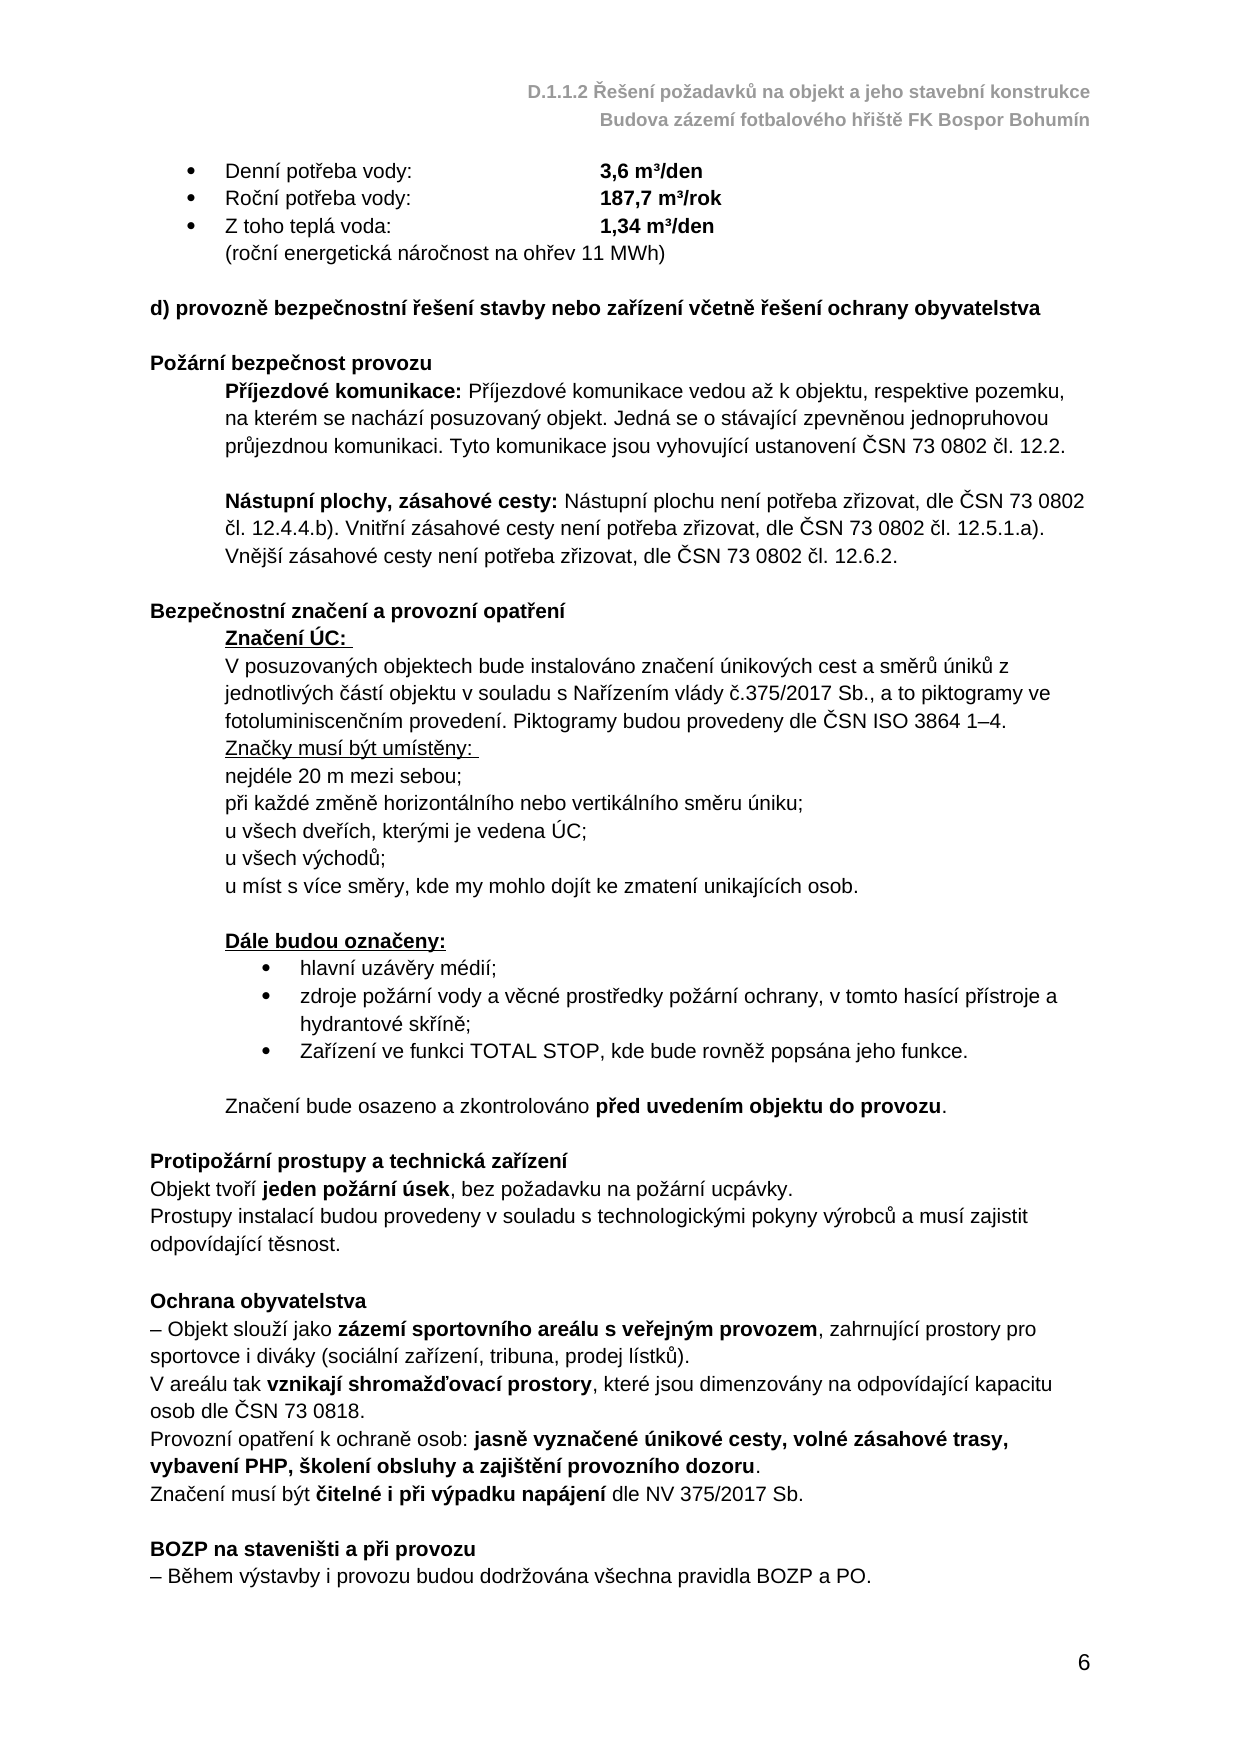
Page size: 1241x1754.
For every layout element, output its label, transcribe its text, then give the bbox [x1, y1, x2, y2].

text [150, 1537, 1090, 1588]
text nejdéle 20 m mezi sebou; [225, 764, 1090, 788]
text Značení bude osazeno a zkontrolováno před uvedením objektu do provozu. [225, 1094, 1090, 1118]
list zdroje požární vody a věcné prostředky požární ochrany, v tomto hasící přístroje a hydrantové skříně; [262, 984, 1090, 1035]
text u všech dveřích, kterými je vedena ÚC; [225, 819, 1090, 843]
text Protipožární prostupy a technická zařízení Objekt tvoří jeden požární úsek, bez požadavku na požární ucpávky. Prostupy instalací budou provedeny v souladu s technologickými pokyny výrobců a musí zajistit odpovídající těsnost. [150, 1149, 1090, 1256]
list hlavní uzávěry médií; [262, 956, 1090, 980]
list Roční potřeba vody: 187,7 m³/rok [187, 186, 1090, 210]
text při každé změně horizontálního nebo vertikálního směru úniku; [225, 791, 1090, 815]
list Zařízení ve funkci TOTAL STOP, kde bude rovněž popsána jeho funkce. [262, 1039, 1090, 1063]
text Příjezdové komunikace: Příjezdové komunikace vedou až k objektu, respektive pozemku, na kterém se nachází posuzovaný objekt. Jedná se o stávající zpevněnou jednopruhovou průjezdnou komunikaci. Tyto komunikace jsou vyhovující ustanovení ČSN 73 0802 čl. 12.2. [225, 379, 1090, 458]
text Ochrana obyvatelstva – Objekt slouží jako zázemí sportovního areálu s veřejným provozem, zahrnující prostory pro sportovce i diváky (sociální zařízení, tribuna, prodej lístků). V areálu tak vznikají shromažďovací prostory, které jsou dimenzovány na odpovídající kapacitu osob dle ČSN 73 0818. Provozní opatření k ochraně osob: jasně vyznačené únikové cesty, volné zásahové trasy, vybavení PHP, školení obsluhy a zajištění provozního dozoru. Značení musí být čitelné i při výpadku napájení dle NV 375/2017 Sb. [150, 1289, 1090, 1506]
list Z toho teplá voda: 1,34 m³/den [187, 214, 1090, 238]
subtitle d) provozně bezpečnostní řešení stavby nebo zařízení včetně řešení ochrany obyvatelstva [150, 296, 1090, 320]
text Požární bezpečnost provozu [150, 351, 1090, 375]
text u míst s více směry, kde my mohlo dojít ke zmatení unikajících osob. [225, 874, 1090, 898]
text V posuzovaných objektech bude instalováno značení únikových cest a směrů úniků z jednotlivých částí objektu v souladu s Nařízením vlády č.375/2017 Sb., a to piktogramy ve fotoluminiscenčním provedení. Piktogramy budou provedeny dle ČSN ISO 3864 1–4. [225, 654, 1090, 733]
list Denní potřeba vody: 3,6 m³/den [187, 158, 1090, 182]
text Bezpečnostní značení a provozní opatření [150, 599, 1090, 623]
list (roční energetická náročnost na ohřev 11 MWh) [225, 241, 1090, 265]
text u všech východů; [225, 846, 1090, 870]
text Značky musí být umístěny: [225, 736, 1090, 760]
text Dále budou označeny: [225, 929, 1090, 953]
text Nástupní plochy, zásahové cesty: Nástupní plochu není potřeba zřizovat, dle ČSN 73 0802 čl. 12.4.4.b). Vnitřní zásahové cesty není potřeba zřizovat, dle ČSN 73 0802 čl. 12.5.1.a). Vnější zásahové cesty není potřeba zřizovat, dle ČSN 73 0802 čl. 12.6.2. [225, 489, 1090, 568]
text Značení ÚC: [225, 626, 1090, 650]
